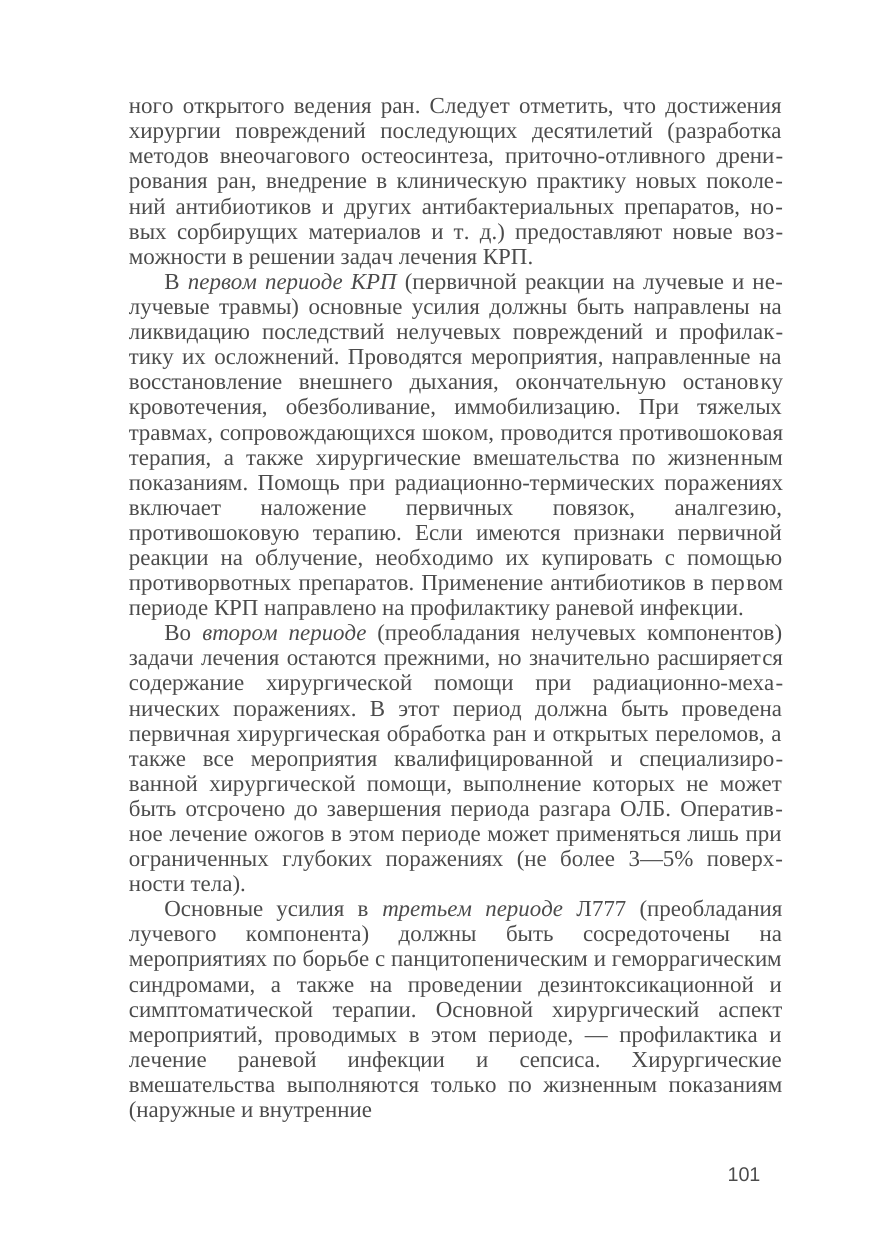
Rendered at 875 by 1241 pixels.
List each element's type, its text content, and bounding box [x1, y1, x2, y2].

text Во втором периоде (преобладания нелучевых компонентов) задачи лечения остаются прежними, но значительно расширяется содержание хирургической помощи при радиационно-механических поражениях. В этот период должна быть проведена первичная хирургическая обработка ран и открытых переломов, а также все мероприятия квалифицированной и специализированной хирургической помощи, выполнение которых не может быть отсрочено до завершения периода разгара ОЛБ. Оперативное лечение ожогов в этом периоде может применяться лишь при ограниченных глубоких поражениях (не более 3—5% поверхности тела). [129, 621, 783, 897]
text ного открытого ведения ран. Следует отметить, что достижения хирургии повреждений последующих десятилетий (разработка методов внеочагового остеосинтеза, приточно-отливного дренирования ран, внедрение в клиническую практику новых поколений антибиотиков и других антибактериальных препаратов, новых сорбирущих материалов и т. д.) предоставляют новые возможности в решении задач лечения КРП. [129, 94, 783, 269]
text Основные усилия в третьем периоде Л777 (преобладания лучевого компонента) должны быть сосредоточены на мероприятиях по борьбе с панцитопеническим и геморрагическим синдромами, а также на проведении дезинтоксикационной и симптоматической терапии. Основной хирургический аспект мероприятий, проводимых в этом периоде, — профилактика и лечение раневой инфекции и сепсиса. Хирургические вмешательства выполняются только по жизненным показаниям (наружные и внутренние [129, 897, 783, 1122]
text В первом периоде КРП (первичной реакции на лучевые и нелучевые травмы) основные усилия должны быть направлены на ликвидацию последствий нелучевых повреждений и профилактику их осложнений. Проводятся мероприятия, направленные на восстановление внешнего дыхания, окончательную остановку кровотечения, обезболивание, иммобилизацию. При тяжелых травмах, сопровождающихся шоком, проводится противошоковая терапия, а также хирургические вмешательства по жизненным показаниям. Помощь при радиационно-термических поражениях включает наложение первичных повязок, аналгезию, противошоковую терапию. Если имеются признаки первичной реакции на облучение, необходимо их купировать с помощью противорвотных препаратов. Применение антибиотиков в первом периоде КРП направлено на профилактику раневой инфекции. [129, 269, 783, 621]
